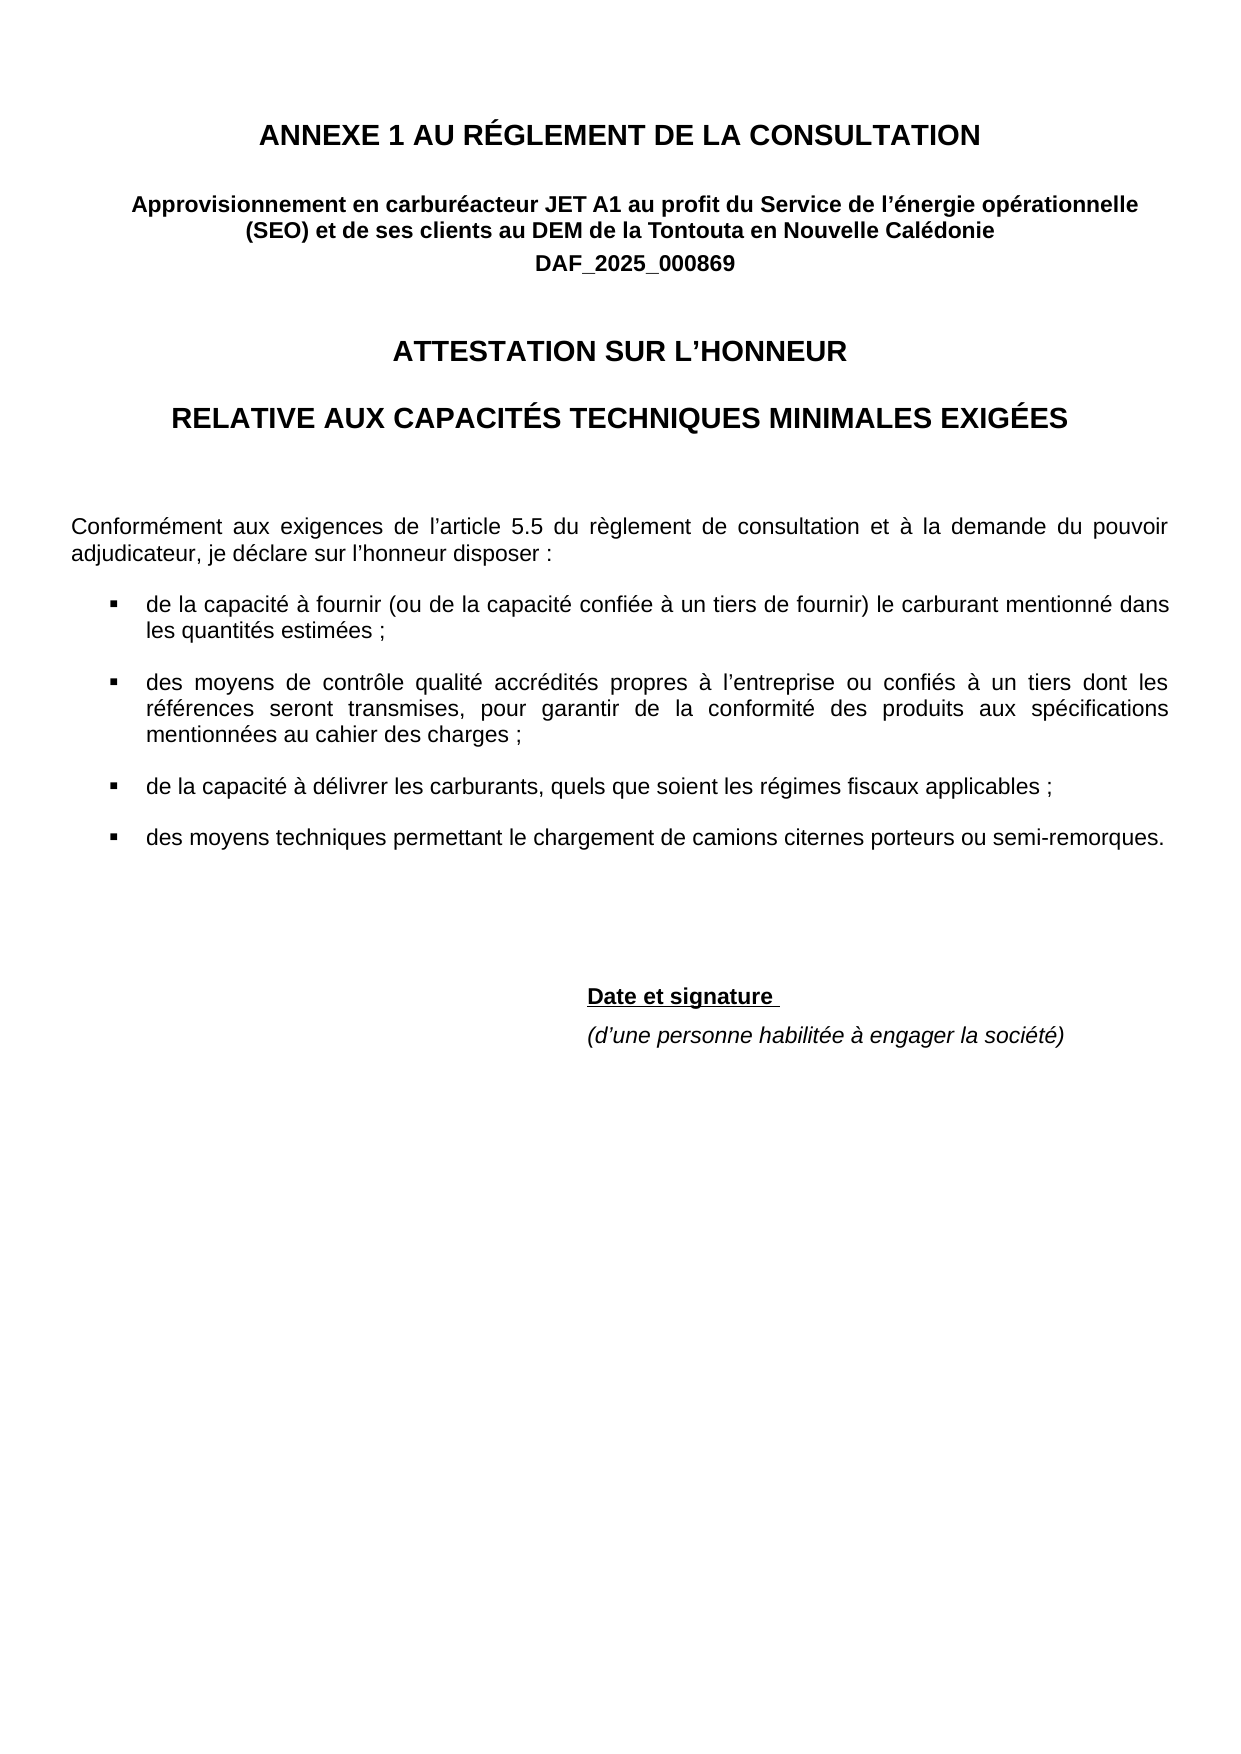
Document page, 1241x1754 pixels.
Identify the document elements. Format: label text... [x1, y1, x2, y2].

list des moyens de contrôle qualité accrédités propres à l’entreprise ou confiés à un tiers dont les références seront transmises, pour garantir de la conformité des produits aux spécifications mentionnées au cahier des charges ; [108, 669, 1169, 748]
list de la capacité à fournir (ou de la capacité confiée à un tiers de fournir) le carburant mentionné dans les quantités estimées ; [108, 591, 1169, 644]
list des moyens techniques permettant le chargement de camions citernes porteurs ou semi-remorques. [108, 824, 1169, 851]
text Date et signature [513, 983, 1214, 1010]
text DAF_2025_000869 [71, 250, 1169, 276]
text Approvisionnement en carburéacteur JET A1 au profit du Service de l’énergie opérationnelle (SEO) et de ses clients au DEM de la Tontouta en Nouvelle Calédonie [71, 191, 1169, 244]
title relative aux capacitÉs techniques minimales exigÉes [71, 401, 1169, 434]
list de la capacité à délivrer les carburants, quels que soient les régimes fiscaux applicables ; [108, 773, 1169, 799]
title ANNEXE 1 AU RÉGLEMENT DE LA CONSULTATION [71, 118, 1169, 152]
title Attestation sur l’honneur [71, 334, 1169, 367]
text (d’une personne habilitée à engager la société) [513, 1022, 1214, 1048]
text Conformément aux exigences de l’article 5.5 du règlement de consultation et à la demande du pouvoir adjudicateur, je déclare sur l’honneur disposer : [71, 513, 1169, 566]
